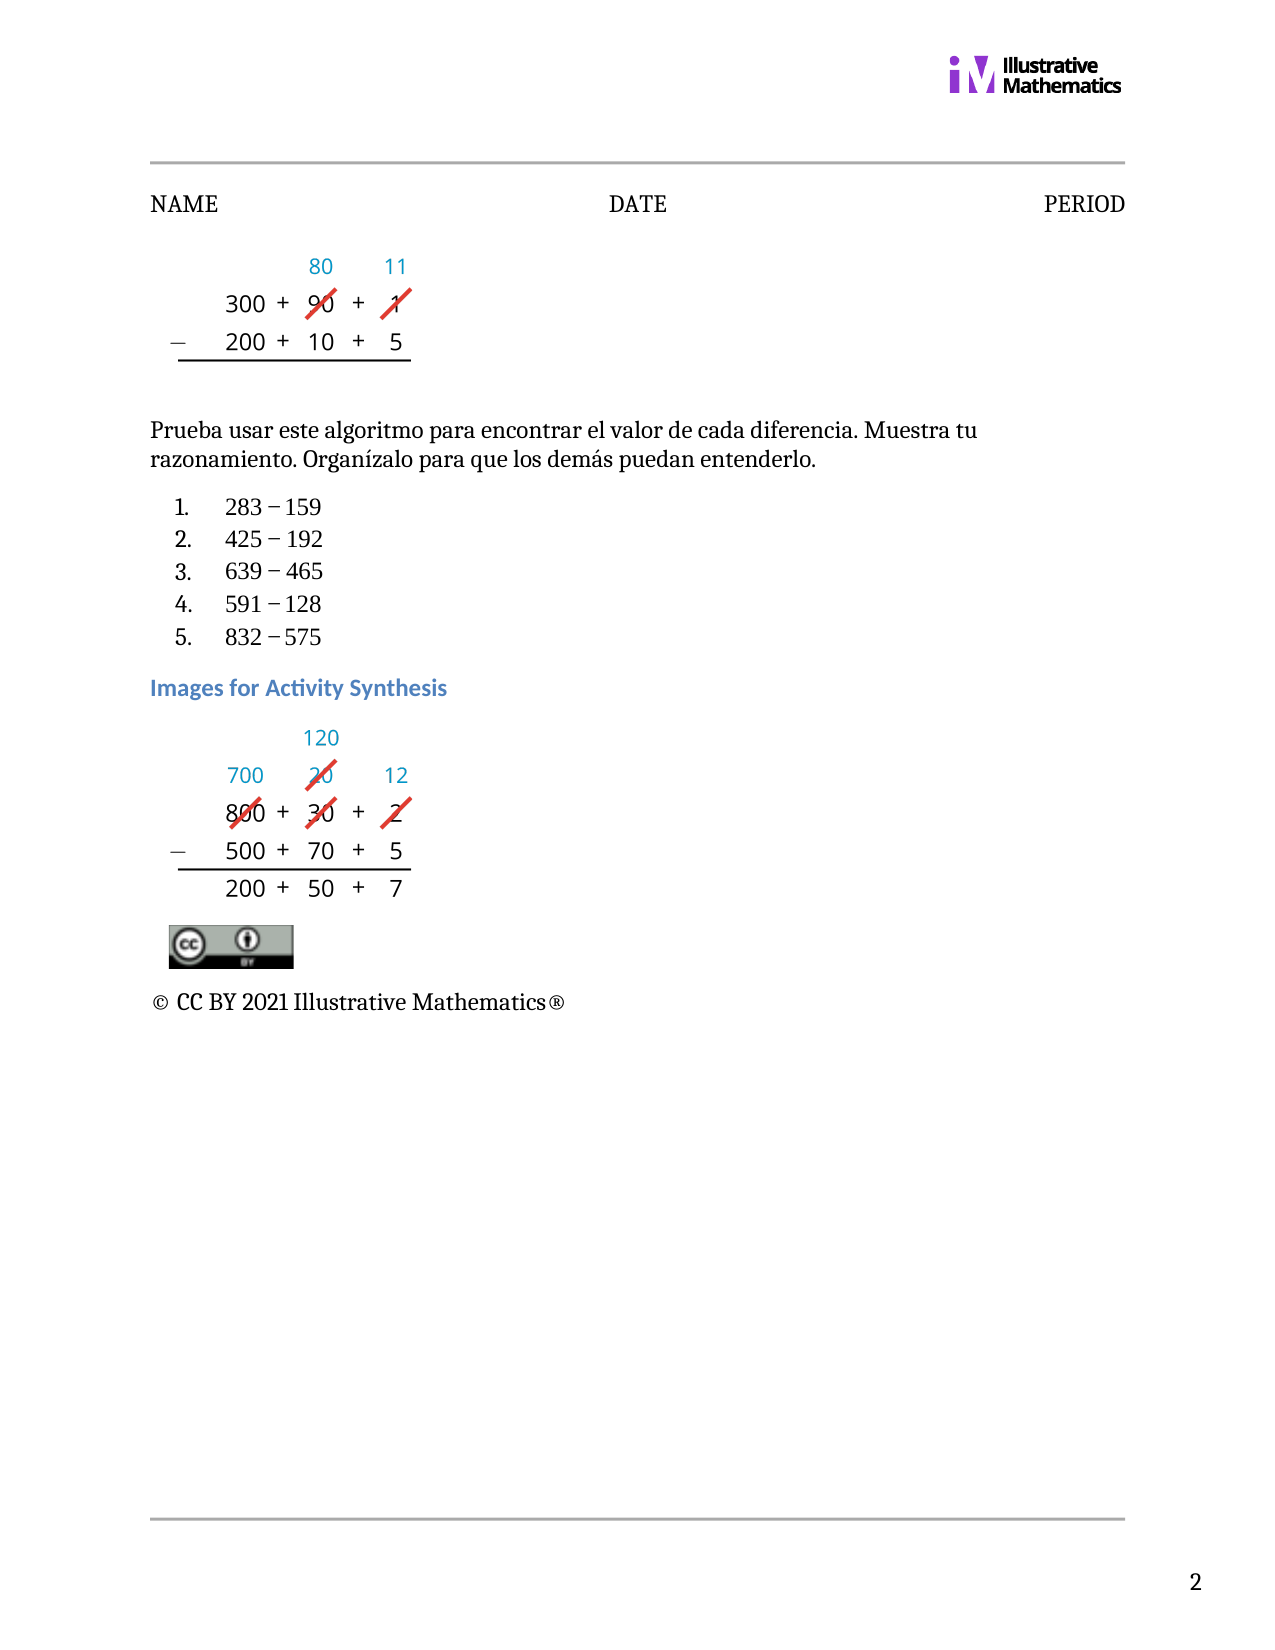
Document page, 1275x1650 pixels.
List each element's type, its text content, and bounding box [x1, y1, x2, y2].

picture [168, 247, 413, 398]
subtitle Images for Activity Synthesis [150, 672, 1125, 703]
picture [168, 721, 413, 907]
text © CC BY 2021 Illustrative Mathematics® [150, 987, 1125, 1016]
text Prueba usar este algoritmo para encontrar el valor de cada diferencia. Muestra tu razonamiento. Organízalo para que los demás puedan entenderlo. [150, 416, 1125, 474]
picture [168, 925, 294, 969]
picture [949, 55, 1121, 93]
